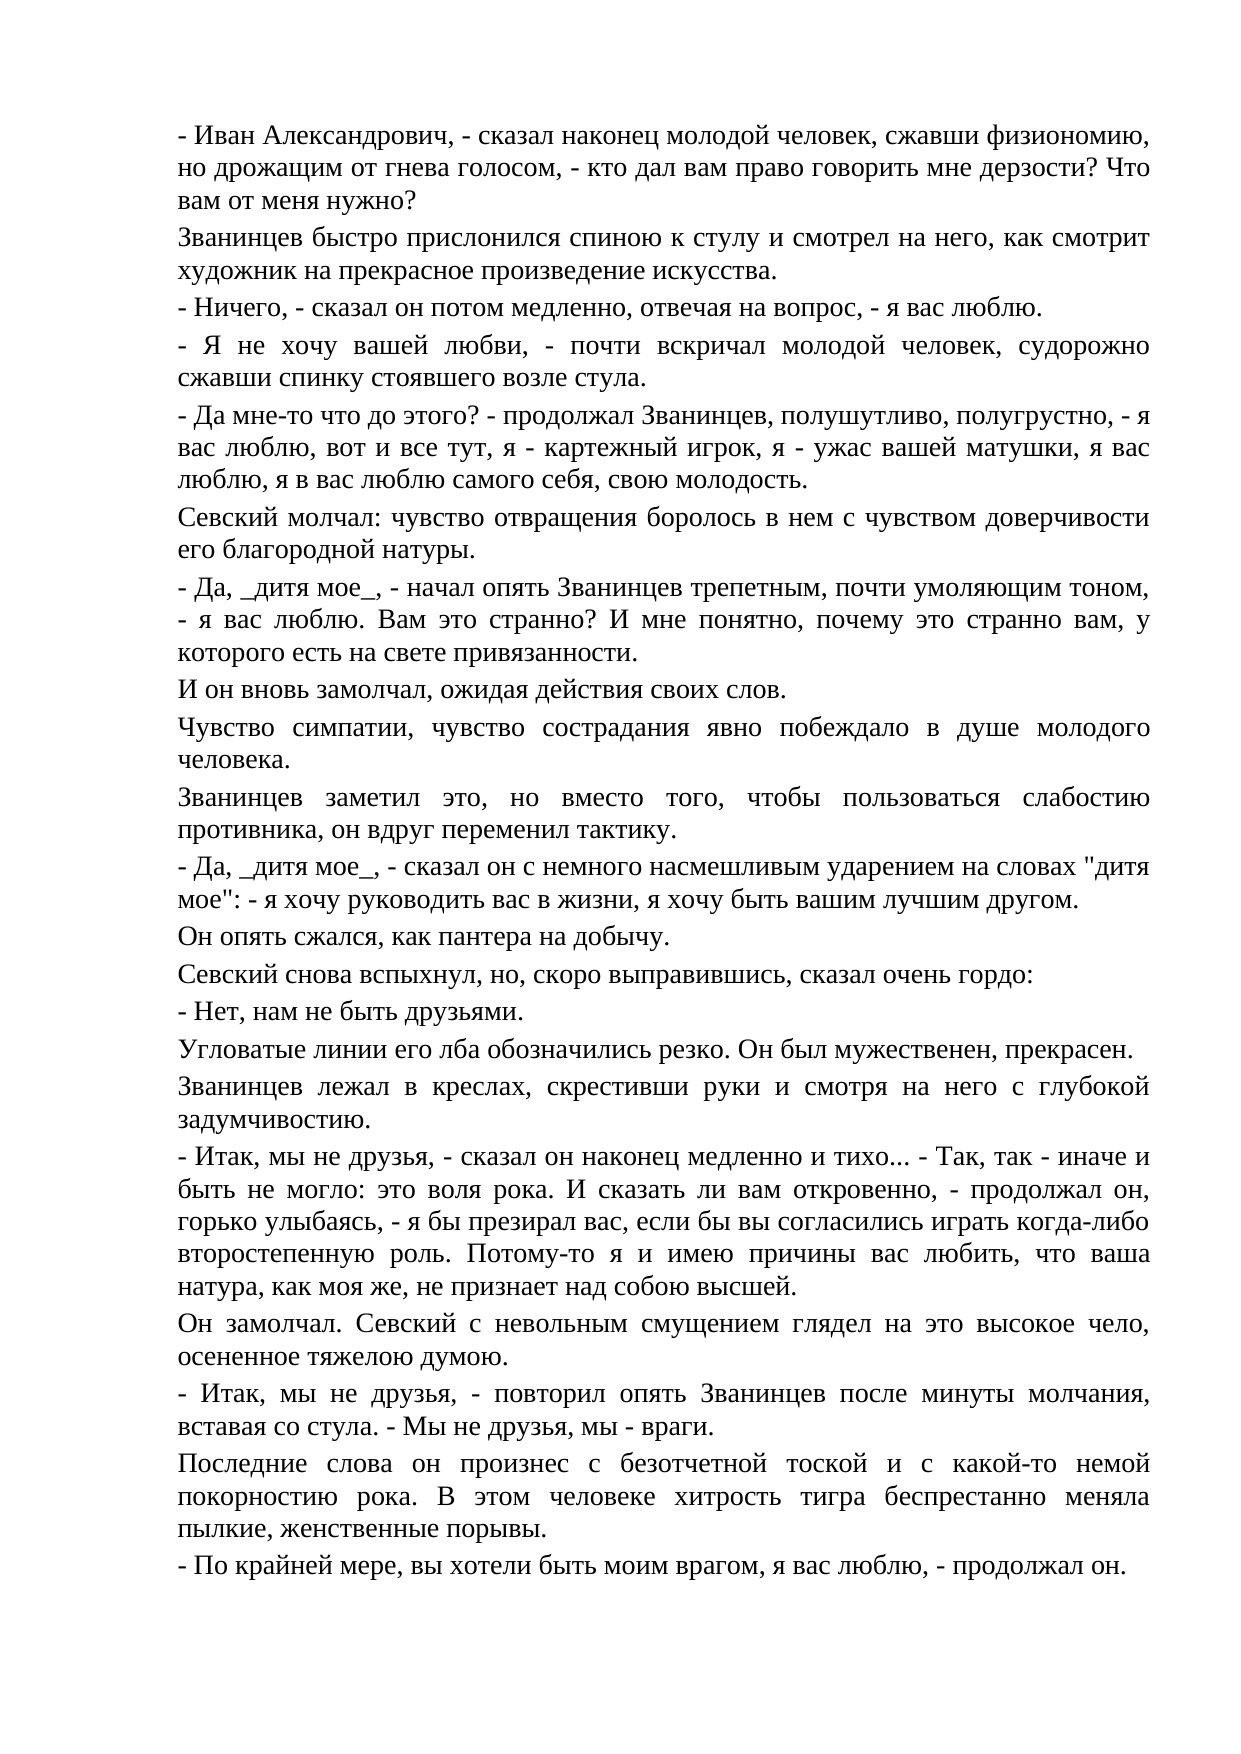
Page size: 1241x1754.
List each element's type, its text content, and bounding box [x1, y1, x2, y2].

text Чувство симпатии, чувство сострадания явно побеждало в душе молодого человека. [177, 710, 1152, 774]
text И он вновь замолчал, ожидая действия своих слов. [177, 672, 1152, 704]
text - Ничего, - сказал он потом медленно, отвечая на вопрос, - я вас люблю. [177, 290, 1152, 323]
text - Иван Александрович, - сказал наконец молодой человек, сжавши физиономию, но дрожащим от гнева голосом, - кто дал вам право говорить мне дерзости? Что вам от меня нужно? [177, 118, 1152, 215]
text - Да, _дитя мое_, - сказал он с немного насмешливым ударением на словах "дитя мое": - я хочу руководить вас в жизни, я хочу быть вашим лучшим другом. [177, 849, 1152, 914]
text - Итак, мы не друзья, - сказал он наконец медленно и тихо... - Так, так - иначе и быть не могло: это воля рока. И сказать ли вам откровенно, - продолжал он, горько улыбаясь, - я бы презирал вас, если бы вы согласились играть когда-либо второстепенную роль. Потому-то я и имею причины вас любить, что ваша натура, как моя же, не признает над собою высшей. [177, 1139, 1152, 1301]
text Званинцев лежал в креслах, скрестивши руки и смотря на него с глубокой задумчивостию. [177, 1069, 1152, 1134]
text - Нет, нам не быть друзьями. [177, 994, 1152, 1027]
text - Я не хочу вашей любви, - почти вскричал молодой человек, судорожно сжавши спинку стоявшего возле стула. [177, 328, 1152, 393]
text Званинцев быстро прислонился спиною к стулу и смотрел на него, как смотрит художник на прекрасное произведение искусства. [177, 220, 1152, 285]
text Званинцев заметил это, но вместо того, чтобы пользоваться слабостию противника, он вдруг переменил тактику. [177, 779, 1152, 844]
text Севский снова вспыхнул, но, скоро выправившись, сказал очень гордо: [177, 957, 1152, 989]
text Он опять сжался, как пантера на добычу. [177, 919, 1152, 952]
text Угловатые линии его лба обозначились резко. Он был мужественен, прекрасен. [177, 1032, 1152, 1064]
text - По крайней мере, вы хотели быть моим врагом, я вас люблю, - продолжал он. [177, 1548, 1152, 1581]
text - Итак, мы не друзья, - повторил опять Званинцев после минуты молчания, вставая со стула. - Мы не друзья, мы - враги. [177, 1376, 1152, 1441]
text - Да, _дитя мое_, - начал опять Званинцев трепетным, почти умоляющим тоном, - я вас люблю. Вам это странно? И мне понятно, почему это странно вам, у которого есть на свете привязанности. [177, 570, 1152, 667]
text Последние слова он произнес с безотчетной тоской и с какой-то немой покорностию рока. В этом человеке хитрость тигра беспрестанно меняла пылкие, женственные порывы. [177, 1446, 1152, 1543]
text Он замолчал. Севский с невольным смущением глядел на это высокое чело, осененное тяжелою думою. [177, 1306, 1152, 1371]
text - Да мне-то что до этого? - продолжал Званинцев, полушутливо, полугрустно, - я вас люблю, вот и все тут, я - картежный игрок, я - ужас вашей матушки, я вас люблю, я в вас люблю самого себя, свою молодость. [177, 398, 1152, 495]
text Севский молчал: чувство отвращения боролось в нем с чувством доверчивости его благородной натуры. [177, 500, 1152, 565]
